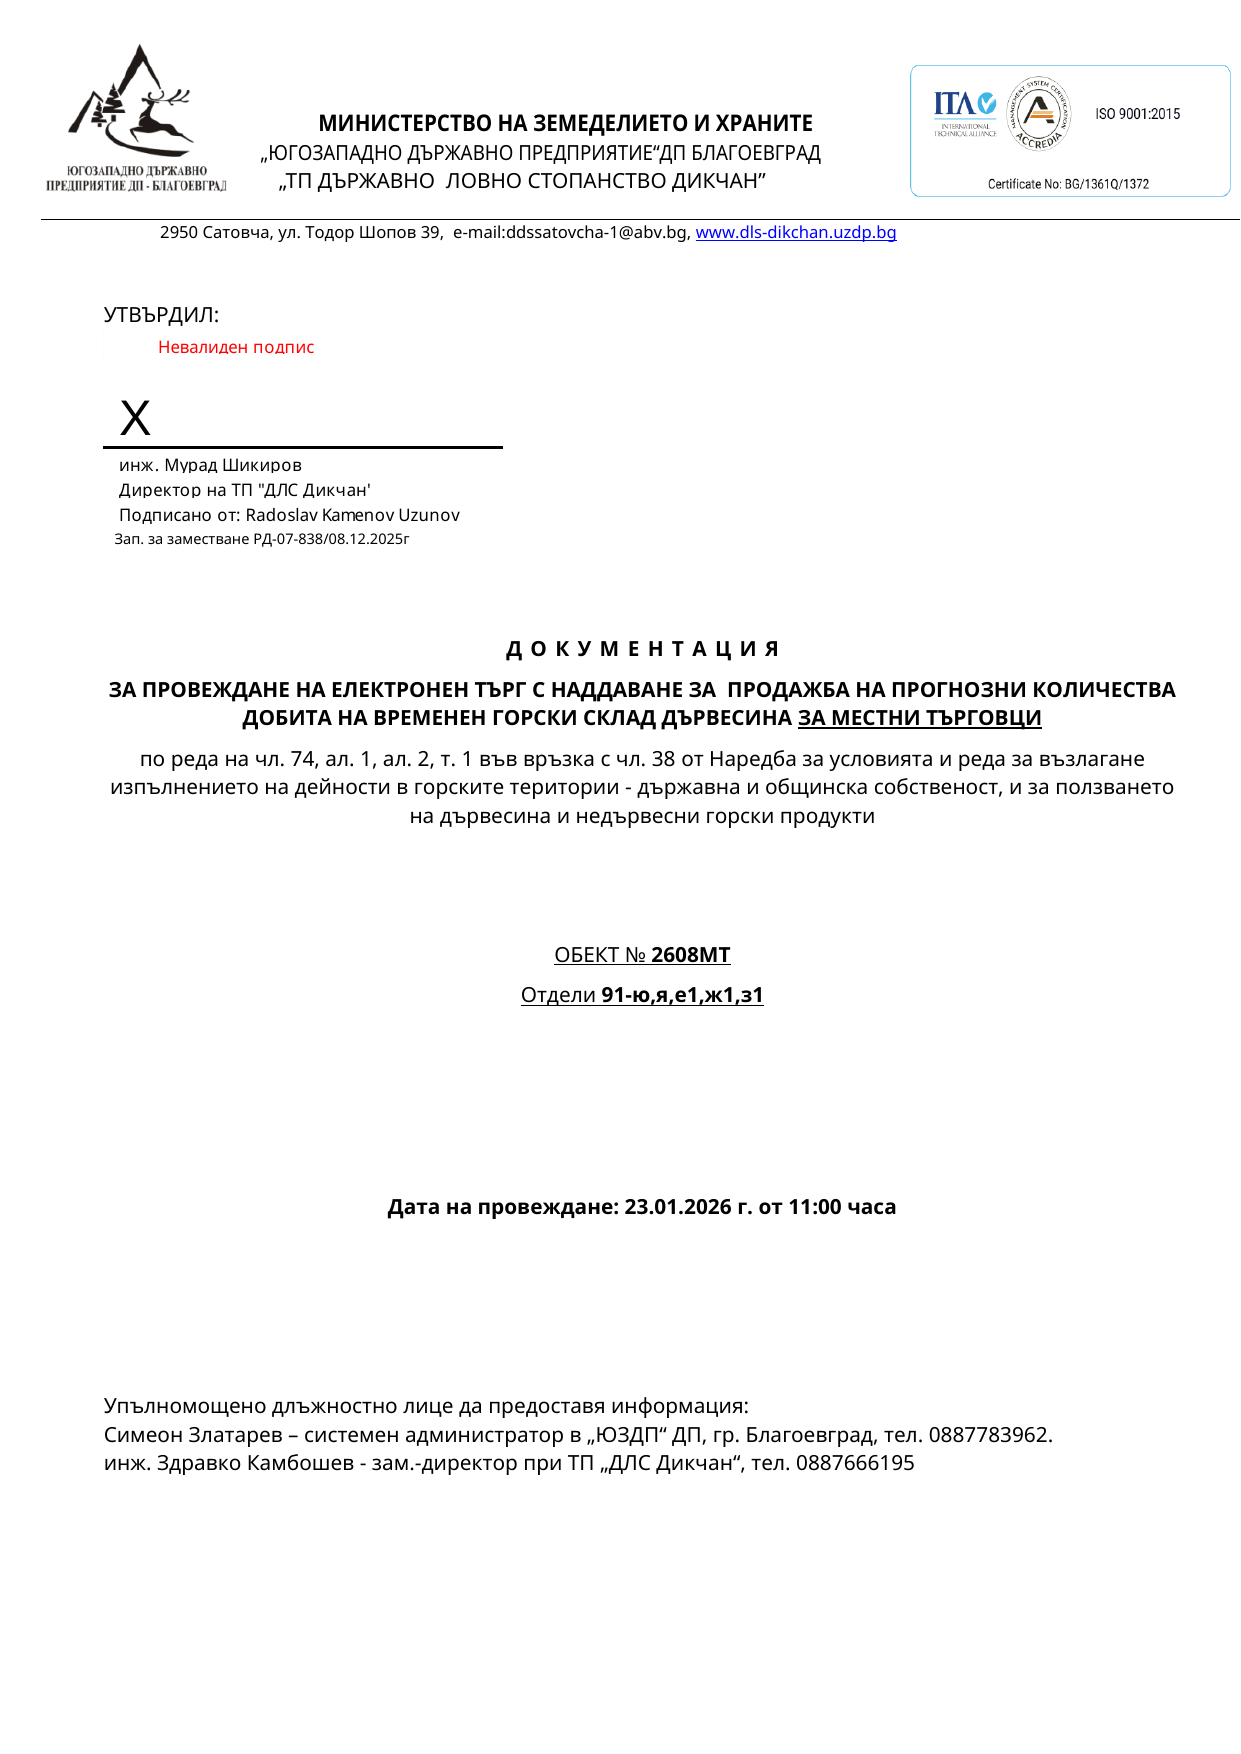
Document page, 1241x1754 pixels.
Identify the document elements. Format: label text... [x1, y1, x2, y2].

text 2950 Сатовча, ул. Тодор Шопов 39, e-mail:ddssatovcha-1@abv.bg, www.dls-dikchan.uzdp.bg [103, 220, 1181, 243]
text Отдели 91-ю,я,е1,ж1,з1 [103, 981, 1181, 1009]
text УТВЪРДИЛ: [103, 300, 1181, 328]
text Зап. за заместване РД-07-838/08.12.2025г [103, 528, 1181, 548]
text Дата на провеждане: 23.01.2026 г. от 11:00 часа [103, 1192, 1181, 1221]
text инж. Здравко Камбошев - зам.-директор при ТП „ДЛС Дикчан“, тел. 0887666195 [103, 1448, 1181, 1477]
text по реда на чл. 74, ал. 1, ал. 2, т. 1 във връзка с чл. 38 от Наредба за условията и реда за възлагане изпълнението на дейности в горските територии - държавна и общинска собственост, и за ползването на дървесина и недървесни горски продукти [103, 744, 1181, 829]
text ОБЕКТ № 2608МТ [103, 940, 1181, 968]
table_header [41, 44, 234, 219]
text ЗА ПРОВЕЖДАНЕ НА ЕЛЕКТРОНЕН ТЪРГ С НАДДАВАНЕ ЗА ПРОДАЖБА НА ПРОГНОЗНИ КОЛИЧЕСТВА ДОБИТА НА ВРЕМЕНЕН ГОРСКИ СКЛАД ДЪРВЕСИНА ЗА МЕСТНИ ТЪРГОВЦИ [103, 675, 1181, 732]
table_header МИНИСТЕРСТВО НА ЗЕМЕДЕЛИЕТО И ХРАНИТЕ „ЮГОЗАПАДНО ДЪРЖАВНО ПРЕДПРИЯТИЕ“ДП БЛАГОЕВГРАД „ТП ДЪРЖАВНО ЛОВНО СТОПАНСТВО ДИКЧАН” [235, 44, 897, 219]
text Упълномощено длъжностно лице да предоставя информация: [103, 1391, 1181, 1420]
picture [46, 44, 227, 192]
text Симеон Златарев – системен администратор в „ЮЗДП“ ДП, гр. Благоевград, тел. 0887783962. [103, 1420, 1181, 1448]
table_header [897, 44, 1240, 219]
text ДОКУМЕНТАЦИЯ [103, 634, 1181, 662]
picture [908, 63, 1232, 201]
